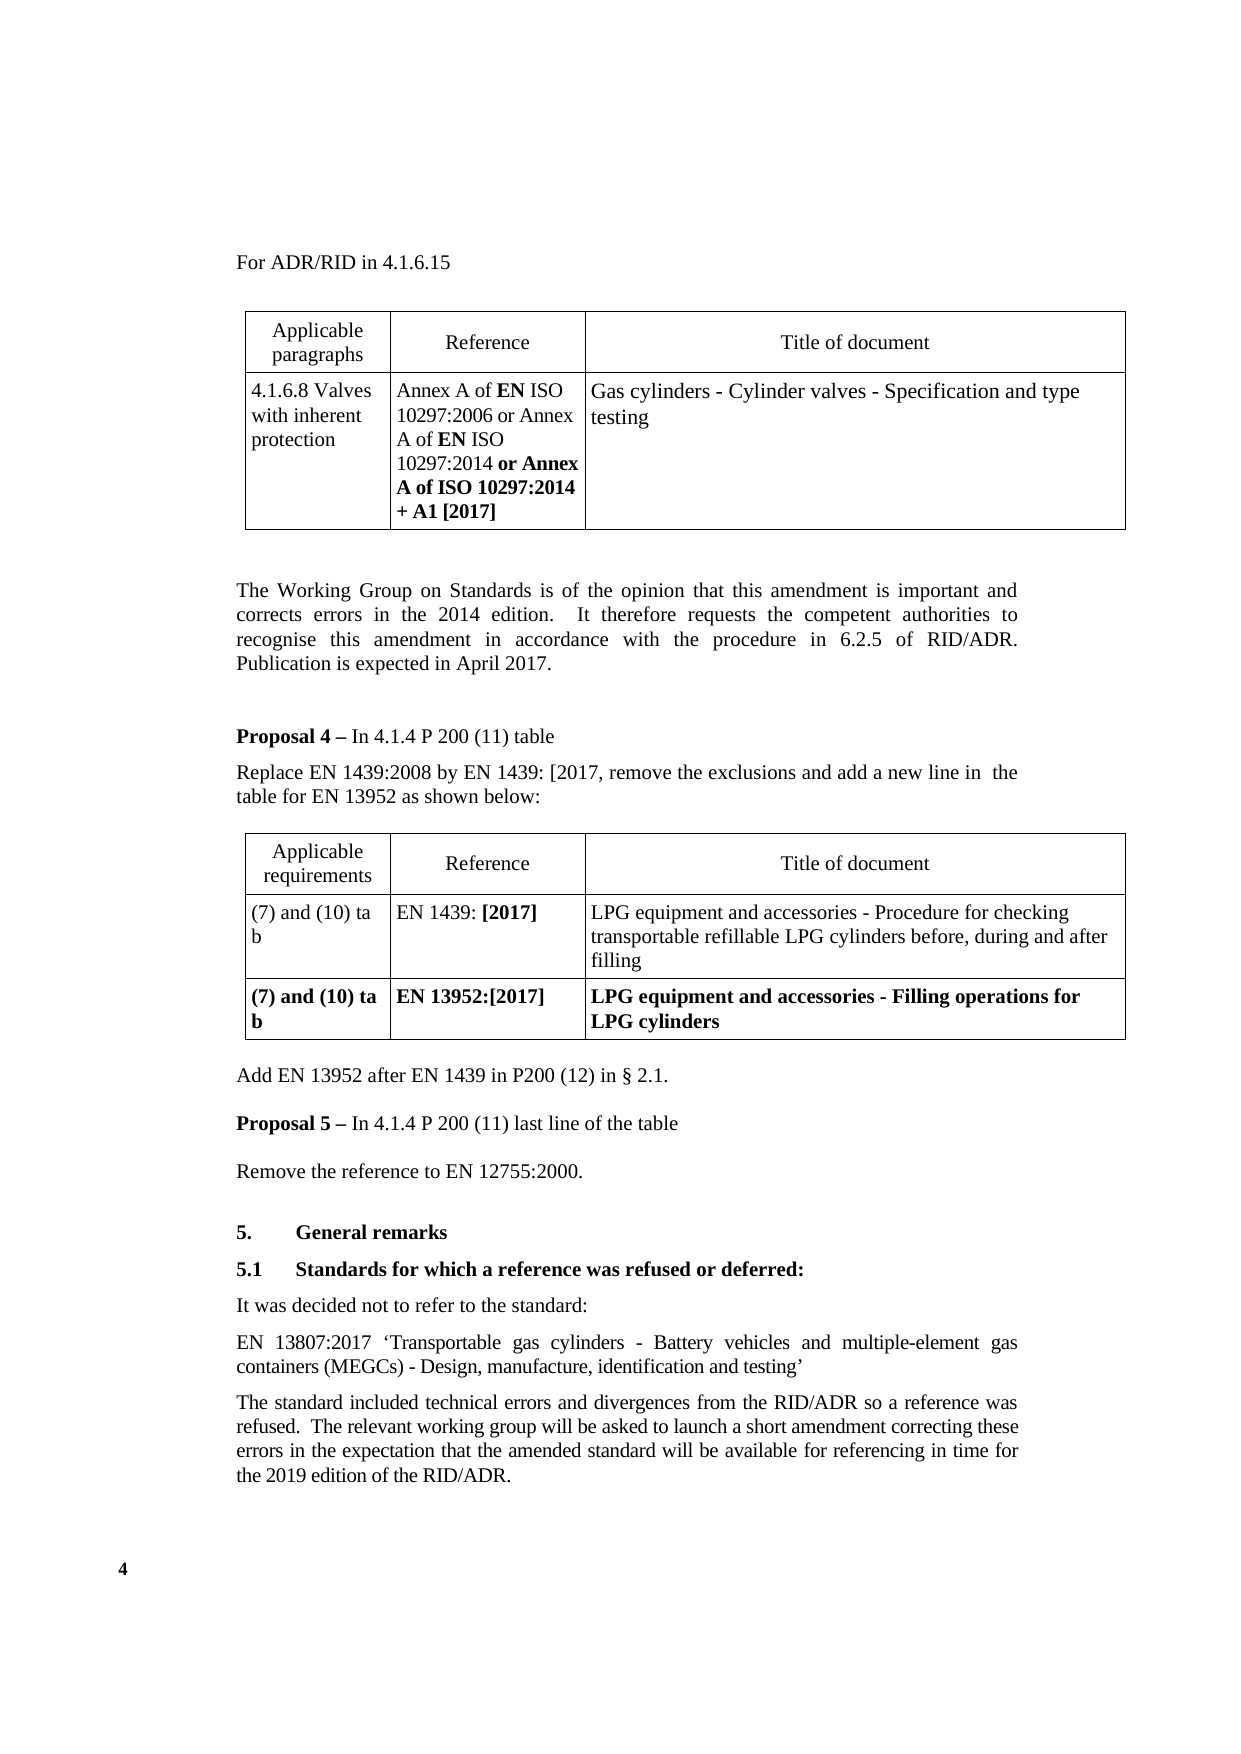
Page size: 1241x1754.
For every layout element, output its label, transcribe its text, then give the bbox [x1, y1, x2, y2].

table_cell 4.1.6.8 Valves with inherent protection [246, 373, 390, 529]
table_cell LPG equipment and accessories - Procedure for checking transportable refillable LPG cylinders before, during and after filling [586, 895, 1125, 978]
text Remove the reference to EN 12755:2000. [236, 1159, 1019, 1183]
text The standard included technical errors and divergences from the RID/ADR so a reference was refused. The relevant working group will be asked to launch a short amendment correcting these errors in the expectation that the amended standard will be available for referencing in time for the 2019 edition of the RID/ADR. [236, 1390, 1019, 1487]
text Add EN 13952 after EN 1439 in P200 (12) in § 2.1. [236, 1063, 1019, 1087]
text Replace EN 1439:2008 by EN 1439: [2017, remove the exclusions and add a new line in the table for EN 13952 as shown below: [236, 760, 1019, 808]
text For ADR/RID in 4.1.6.15 [236, 250, 1019, 274]
text Proposal 4 – In 4.1.4 P 200 (11) table [222, 724, 1019, 748]
table_cell (7) and (10) ta b [246, 895, 390, 978]
text EN 13807:2017 ‘Transportable gas cylinders - Battery vehicles and multiple-element gas containers (MEGCs) - Design, manufacture, identification and testing’ [236, 1330, 1019, 1378]
table_cell Annex A of EN ISO 10297:2006 or Annex A of EN ISO 10297:2014 or Annex A of ISO 10297:2014 + A1 [2017] [391, 373, 585, 529]
text Proposal 5 – In 4.1.4 P 200 (11) last line of the table [236, 1111, 1019, 1135]
table_header Reference [391, 312, 585, 372]
table_header Applicable paragraphs [246, 312, 390, 372]
text 5. General remarks [222, 1220, 1019, 1244]
table_cell EN 1439: [2017] [391, 895, 585, 978]
table_cell Gas cylinders - Cylinder valves - Specification and type testing [586, 373, 1125, 529]
table_header Title of document [586, 834, 1125, 893]
text It was decided not to refer to the standard: [177, 1293, 1019, 1317]
text The Working Group on Standards is of the opinion that this amendment is important and corrects errors in the 2014 edition. It therefore requests the competent authorities to recognise this amendment in accordance with the procedure in 6.2.5 of RID/ADR. Publication is expected in April 2017. [236, 578, 1019, 674]
table_header Title of document [586, 312, 1125, 372]
table_header Applicable requirements [246, 834, 390, 893]
table_cell LPG equipment and accessories - Filling operations for LPG cylinders [586, 979, 1125, 1038]
table_cell (7) and (10) ta b [246, 979, 390, 1038]
table_header Reference [391, 834, 585, 893]
text 5.1 Standards for which a reference was refused or deferred: [207, 1257, 1019, 1281]
table_cell EN 13952:[2017] [391, 979, 585, 1038]
